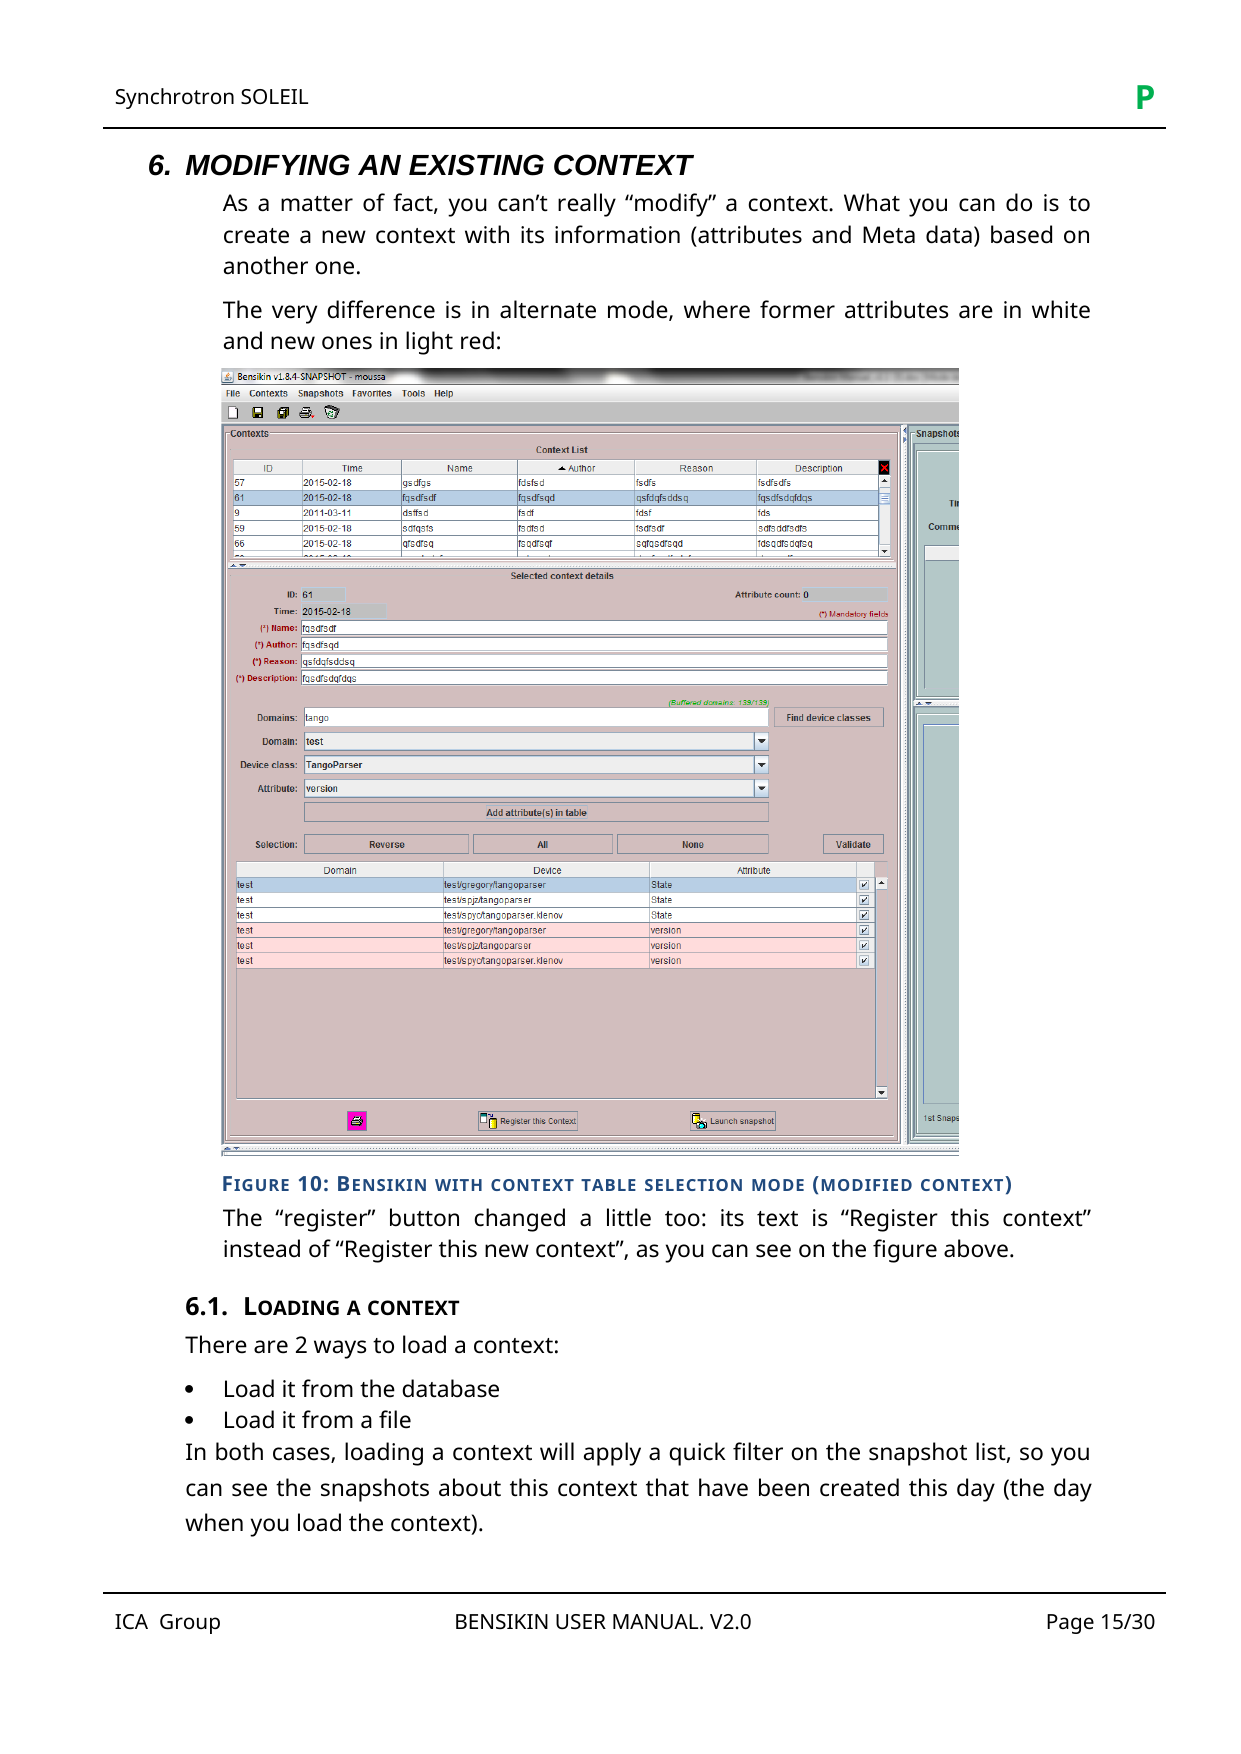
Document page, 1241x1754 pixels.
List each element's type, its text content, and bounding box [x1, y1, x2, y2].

text The “register” button changed a little too: its text is “Register this context” instead of “Register this new context”, as you can see on the figure above. [223, 1201, 1093, 1264]
text There are 2 ways to load a context: [185, 1329, 1093, 1361]
subtitle Loading a context [185, 1289, 1093, 1323]
text As a matter of fact, you can’t really “modify” a context. What you can do is to create a new context with its information (attributes and Meta data) based on another one. [223, 187, 1093, 281]
list Load it from the database [185, 1373, 1093, 1404]
text MODIFYING AN EXISTING CONTEXT [148, 148, 1093, 181]
text Figure 10: Bensikin with context table selection mode (modified context) [221, 1169, 1093, 1197]
list Load it from a file [185, 1404, 1093, 1436]
text The very difference is in alternate mode, where former attributes are in white and new ones in light red: [223, 294, 1093, 356]
picture [221, 368, 959, 1157]
text In both cases, loading a context will apply a quick filter on the snapshot list, so you can see the snapshots about this context that have been created this day (the day when you load the context). [185, 1436, 1093, 1539]
